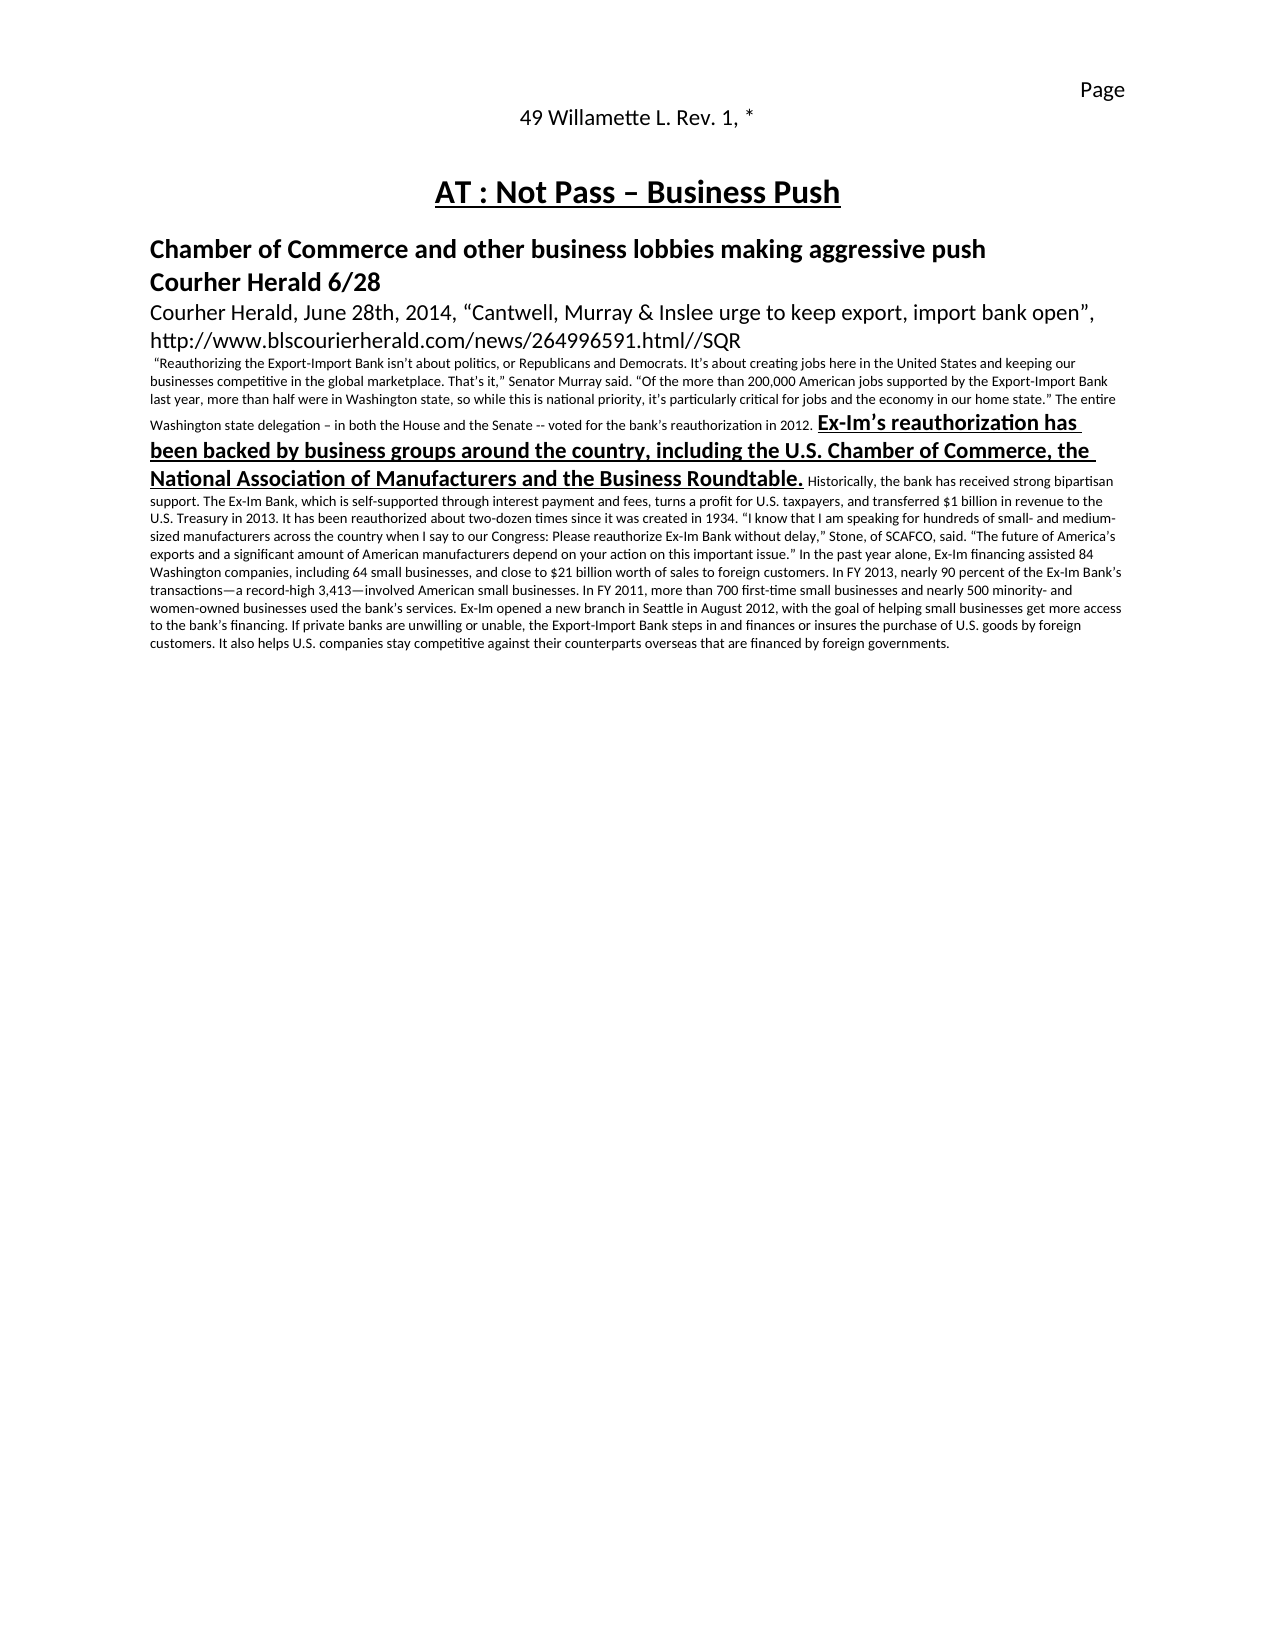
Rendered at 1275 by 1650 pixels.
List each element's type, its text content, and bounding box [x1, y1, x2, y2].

subtitle AT : Not Pass – Business Push [150, 171, 1125, 212]
subtitle Chamber of Commerce and other business lobbies making aggressive push [150, 232, 1125, 265]
text “Reauthorizing the Export-Import Bank isn’t about politics, or Republicans and Democrats. It’s about creating jobs here in the United States and keeping our businesses competitive in the global marketplace. That’s it,” Senator Murray said. “Of the more than 200,000 American jobs supported by the Export-Import Bank last year, more than half were in Washington state, so while this is national priority, it’s particularly critical for jobs and the economy in our home state.” The entire Washington state delegation – in both the House and the Senate -- voted for the bank’s reauthorization in 2012. Ex-Im’s reauthorization has been backed by business groups around the country, including the U.S. Chamber of Commerce, the National Association of Manufacturers and the Business Roundtable. Historically, the bank has received strong bipartisan support. The Ex-Im Bank, which is self-supported through interest payment and fees, turns a profit for U.S. taxpayers, and transferred $1 billion in revenue to the U.S. Treasury in 2013. It has been reauthorized about two-dozen times since it was created in 1934. “I know that I am speaking for hundreds of small- and medium-sized manufacturers across the country when I say to our Congress: Please reauthorize Ex-Im Bank without delay,” Stone, of SCAFCO, said. “The future of America’s exports and a significant amount of American manufacturers depend on your action on this important issue.” In the past year alone, Ex-Im financing assisted 84 Washington companies, including 64 small businesses, and close to $21 billion worth of sales to foreign customers. In FY 2013, nearly 90 percent of the Ex-Im Bank’s transactions—a record-high 3,413—involved American small businesses. In FY 2011, more than 700 first-time small businesses and nearly 500 minority- and women-owned businesses used the bank’s services. Ex-Im opened a new branch in Seattle in August 2012, with the goal of helping small businesses get more access to the bank’s financing. If private banks are unwilling or unable, the Export-Import Bank steps in and finances or insures the purchase of U.S. goods by foreign customers. It also helps U.S. companies stay competitive against their counterparts overseas that are financed by foreign governments. [150, 354, 1125, 652]
text Courher Herald, June 28th, 2014, “Cantwell, Murray & Inslee urge to keep export, import bank open”, http://www.blscourierherald.com/news/264996591.html//SQR [150, 298, 1125, 354]
text Courher Herald 6/28 [150, 265, 1125, 298]
